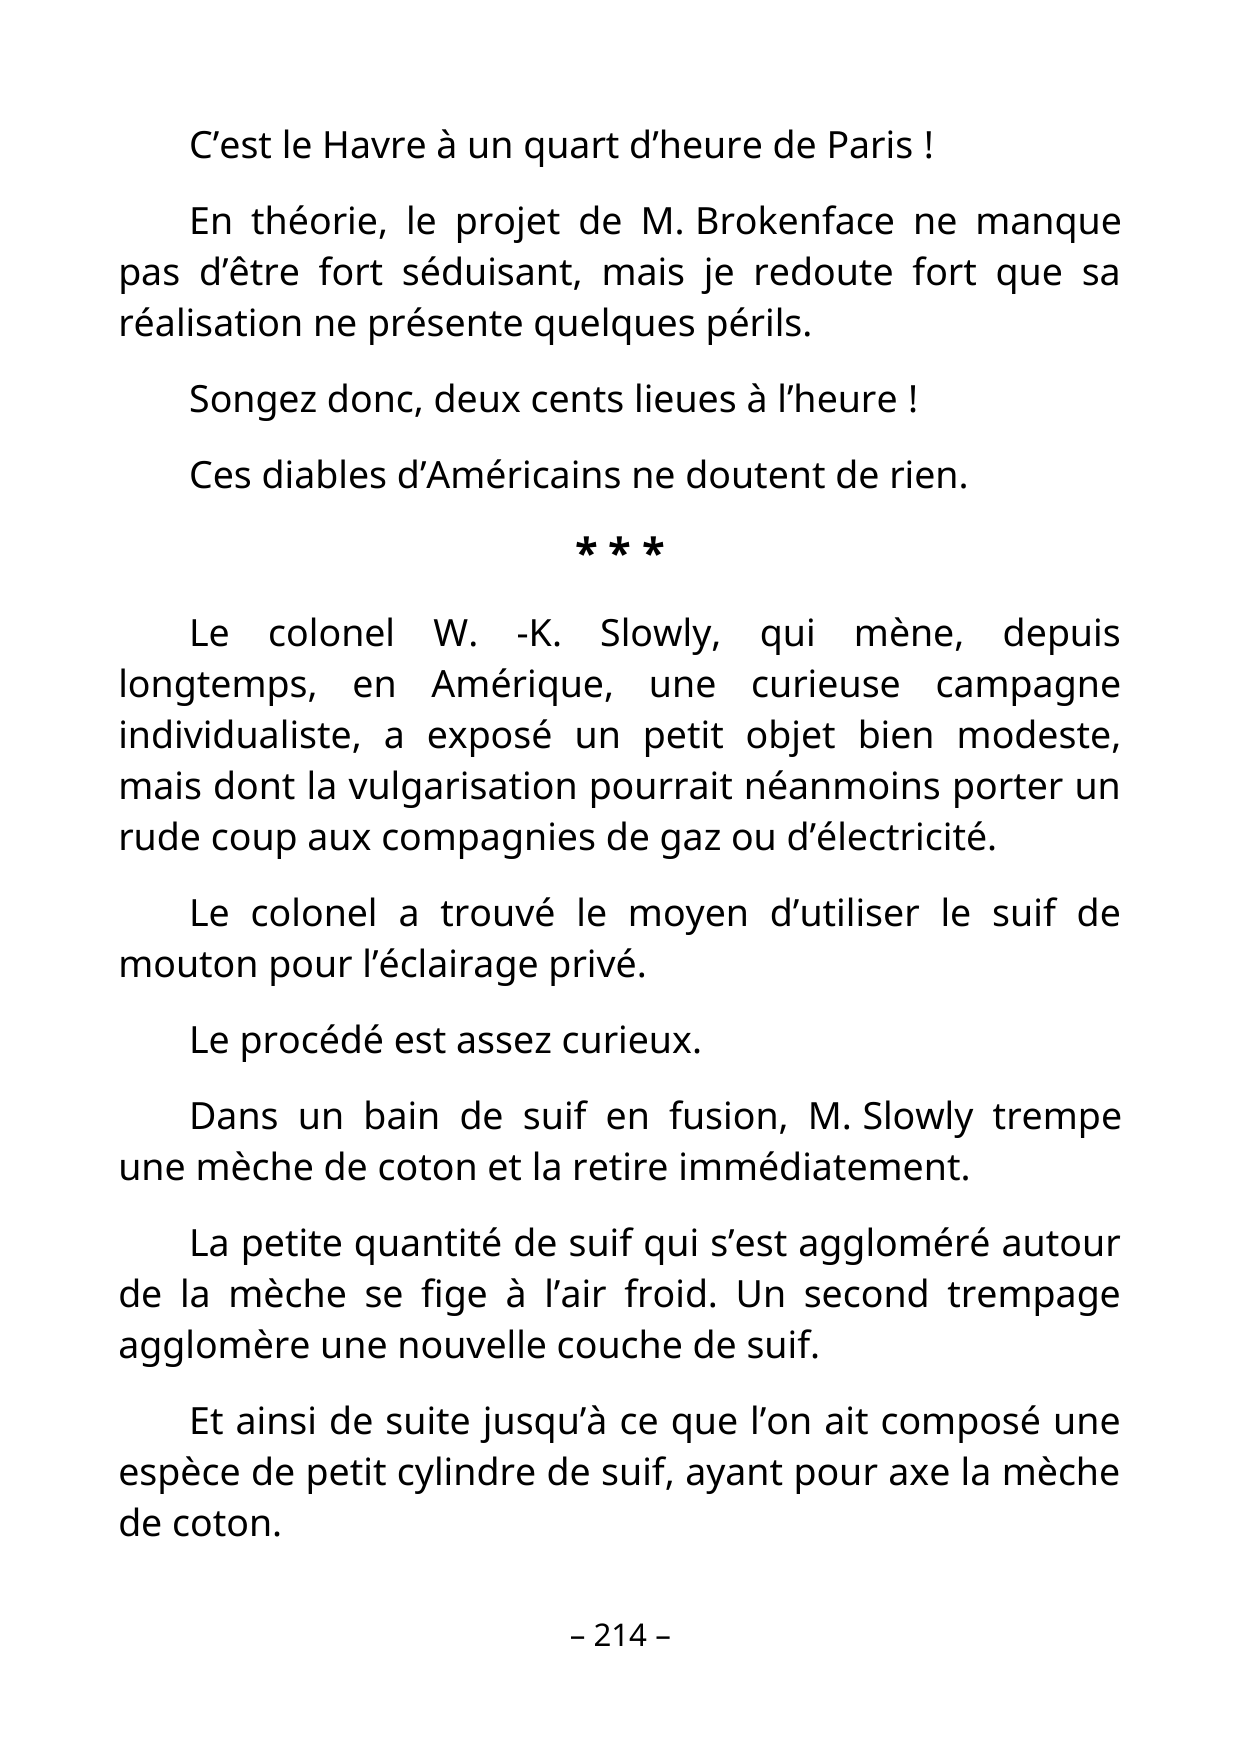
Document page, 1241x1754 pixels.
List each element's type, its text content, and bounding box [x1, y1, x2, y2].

text Le colonel W. -K. Slowly, qui mène, depuis longtemps, en Amérique, une curieuse campagne individualiste, a exposé un petit objet bien modeste, mais dont la vulgarisation pourrait néanmoins porter un rude coup aux compagnies de gaz ou d’électricité. [118, 606, 1122, 861]
text Ces diables d’Américains ne doutent de rien. [118, 448, 1122, 499]
text Le procédé est assez curieux. [118, 1013, 1122, 1064]
text Dans un bain de suif en fusion, M. Slowly trempe une mèche de coton et la retire immédiatement. [118, 1089, 1122, 1192]
text Songez donc, deux cents lieues à l’heure ! [118, 372, 1122, 423]
text En théorie, le projet de M. Brokenface ne manque pas d’être fort séduisant, mais je redoute fort que sa réalisation ne présente quelques périls. [118, 194, 1122, 347]
text * * * [118, 524, 1122, 581]
text La petite quantité de suif qui s’est aggloméré autour de la mèche se fige à l’air froid. Un second trempage agglomère une nouvelle couche de suif. [118, 1217, 1122, 1370]
text Et ainsi de suite jusqu’à ce que l’on ait composé une espèce de petit cylindre de suif, ayant pour axe la mèche de coton. [118, 1395, 1122, 1548]
text C’est le Havre à un quart d’heure de Paris ! [118, 118, 1122, 169]
text Le colonel a trouvé le moyen d’utiliser le suif de mouton pour l’éclairage privé. [118, 886, 1122, 988]
